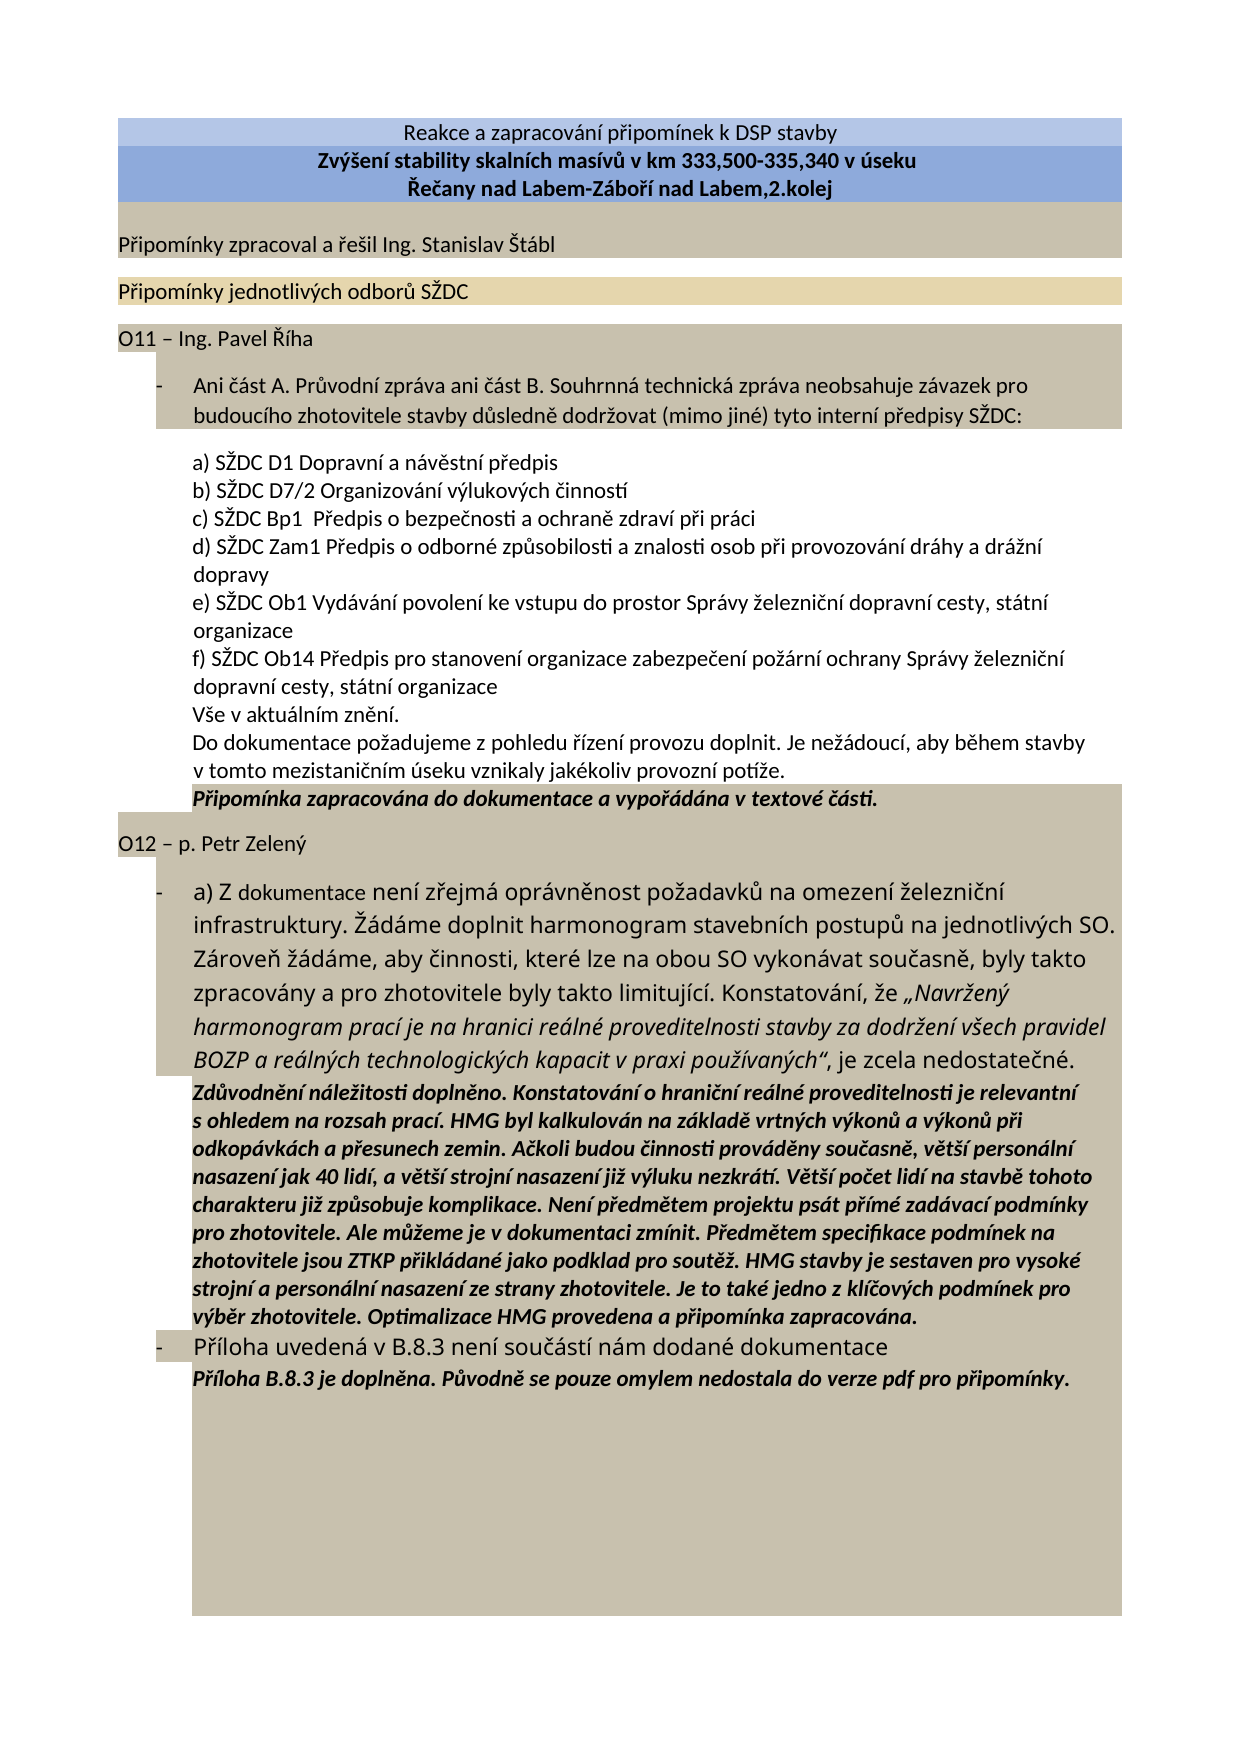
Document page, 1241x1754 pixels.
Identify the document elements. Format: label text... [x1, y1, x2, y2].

text d) SŽDC Zam1 Předpis o odborné způsobilosti a znalosti osob při provozování dráhy a drážní dopravy [192, 532, 1122, 588]
text O11 – Ing. Pavel Říha [118, 324, 1122, 352]
text c) SŽDC Bp1 Předpis o bezpečnosti a ochraně zdraví při práci [192, 504, 1122, 532]
list Připomínka zapracována do dokumentace a vypořádána v textové části. [192, 784, 1122, 812]
text Připomínky jednotlivých odborů SŽDC [118, 277, 1122, 305]
text e) SŽDC Ob1 Vydávání povolení ke vstupu do prostor Správy železniční dopravní cesty, státní organizace [192, 588, 1122, 644]
text O12 – p. Petr Zelený [118, 829, 1122, 857]
text Zvýšení stability skalních masívů v km 333,500-335,340 v úseku Řečany nad Labem-Záboří nad Labem,2.kolej [118, 146, 1122, 202]
text b) SŽDC D7/2 Organizování výlukových činností [192, 476, 1122, 504]
list Příloha B.8.3 je doplněna. Původně se pouze omylem nedostala do verze pdf pro připomínky. [192, 1364, 1122, 1392]
list Zdůvodnění náležitosti doplněno. Konstatování o hraniční reálné proveditelnosti je relevantní s ohledem na rozsah prací. HMG byl kalkulován na základě vrtných výkonů a výkonů při odkopávkách a přesunech zemin. Ačkoli budou činnosti prováděny současně, větší personální nasazení jak 40 lidí, a větší strojní nasazení již výluku nezkrátí. Větší počet lidí na stavbě tohoto charakteru již způsobuje komplikace. Není předmětem projektu psát přímé zadávací podmínky pro zhotovitele. Ale můžeme je v dokumentaci zmínit. Předmětem specifikace podmínek na zhotovitele jsou ZTKP přikládané jako podklad pro soutěž. HMG stavby je sestaven pro vysoké strojní a personální nasazení ze strany zhotovitele. Je to také jedno z klíčových podmínek pro výběr zhotovitele. Optimalizace HMG provedena a připomínka zapracována. [192, 1078, 1122, 1330]
list Příloha uvedená v B.8.3 není součástí nám dodané dokumentace [156, 1330, 1122, 1362]
text Připomínky zpracoval a řešil Ing. Stanislav Štábl [118, 230, 1122, 258]
text a) SŽDC D1 Dopravní a návěstní předpis [192, 448, 1122, 476]
text Do dokumentace požadujeme z pohledu řízení provozu doplnit. Je nežádoucí, aby během stavby v tomto mezistaničním úseku vznikaly jakékoliv provozní potíže. [192, 728, 1122, 784]
text Reakce a zapracování připomínek k DSP stavby [118, 118, 1122, 146]
list Ani část A. Průvodní zpráva ani část B. Souhrnná technická zpráva neobsahuje závazek pro budoucího zhotovitele stavby důsledně dodržovat (mimo jiné) tyto interní předpisy SŽDC: [156, 371, 1122, 429]
list a) Z dokumentace není zřejmá oprávněnost požadavků na omezení železniční infrastruktury. Žádáme doplnit harmonogram stavebních postupů na jednotlivých SO. Zároveň žádáme, aby činnosti, které lze na obou SO vykonávat současně, byly takto zpracovány a pro zhotovitele byly takto limitující. Konstatování, že „Navržený harmonogram prací je na hranici reálné proveditelnosti stavby za dodržení všech pravidel BOZP a reálných technologických kapacit v praxi používaných“, je zcela nedostatečné. [156, 876, 1122, 1076]
text f) SŽDC Ob14 Předpis pro stanovení organizace zabezpečení požární ochrany Správy železniční dopravní cesty, státní organizace [192, 644, 1122, 700]
text Vše v aktuálním znění. [192, 700, 1122, 728]
